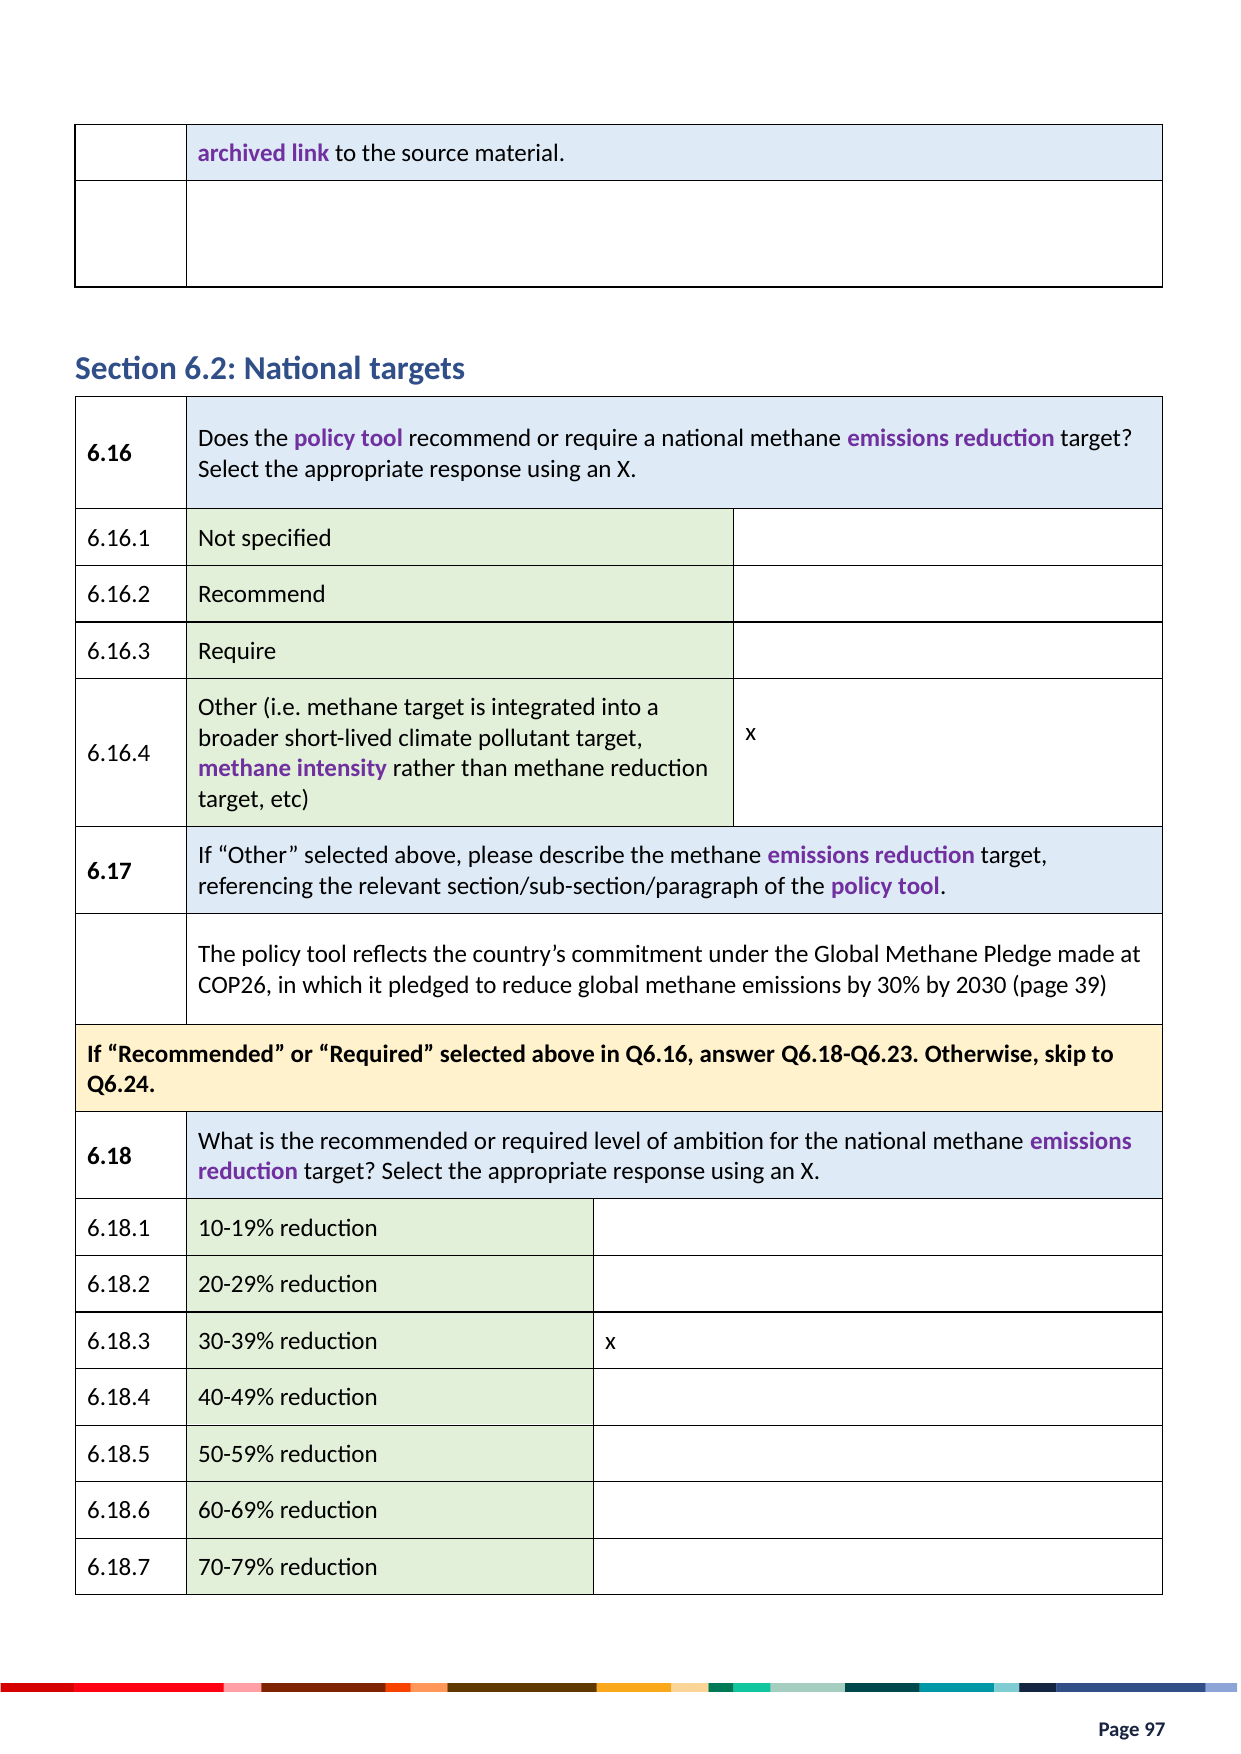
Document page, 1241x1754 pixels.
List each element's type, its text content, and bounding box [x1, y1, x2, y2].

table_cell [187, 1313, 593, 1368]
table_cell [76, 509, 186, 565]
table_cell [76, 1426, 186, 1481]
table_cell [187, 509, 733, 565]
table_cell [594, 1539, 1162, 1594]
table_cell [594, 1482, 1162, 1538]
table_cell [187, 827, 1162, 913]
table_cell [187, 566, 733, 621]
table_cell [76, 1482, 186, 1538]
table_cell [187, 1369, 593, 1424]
subtitle Section 6.2: National targets [75, 347, 1165, 388]
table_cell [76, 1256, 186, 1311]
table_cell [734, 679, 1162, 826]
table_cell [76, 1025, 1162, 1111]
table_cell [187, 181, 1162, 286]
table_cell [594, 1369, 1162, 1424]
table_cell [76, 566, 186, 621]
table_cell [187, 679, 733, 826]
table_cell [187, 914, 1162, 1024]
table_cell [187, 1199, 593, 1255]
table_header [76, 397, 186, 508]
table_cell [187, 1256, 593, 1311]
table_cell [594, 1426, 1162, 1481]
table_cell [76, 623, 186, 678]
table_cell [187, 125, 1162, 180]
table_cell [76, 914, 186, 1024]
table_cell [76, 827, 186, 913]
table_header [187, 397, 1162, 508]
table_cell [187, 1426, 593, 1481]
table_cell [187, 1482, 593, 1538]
picture [0, 1683, 1236, 1692]
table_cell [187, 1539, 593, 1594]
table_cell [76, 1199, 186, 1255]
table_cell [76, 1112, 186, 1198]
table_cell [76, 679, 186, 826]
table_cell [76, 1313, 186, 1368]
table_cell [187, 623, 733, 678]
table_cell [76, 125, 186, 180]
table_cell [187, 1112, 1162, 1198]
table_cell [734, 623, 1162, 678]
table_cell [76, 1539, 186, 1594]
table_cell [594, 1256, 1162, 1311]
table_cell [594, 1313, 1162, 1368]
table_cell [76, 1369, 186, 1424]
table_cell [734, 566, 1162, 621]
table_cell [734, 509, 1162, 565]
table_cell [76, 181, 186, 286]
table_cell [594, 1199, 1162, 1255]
